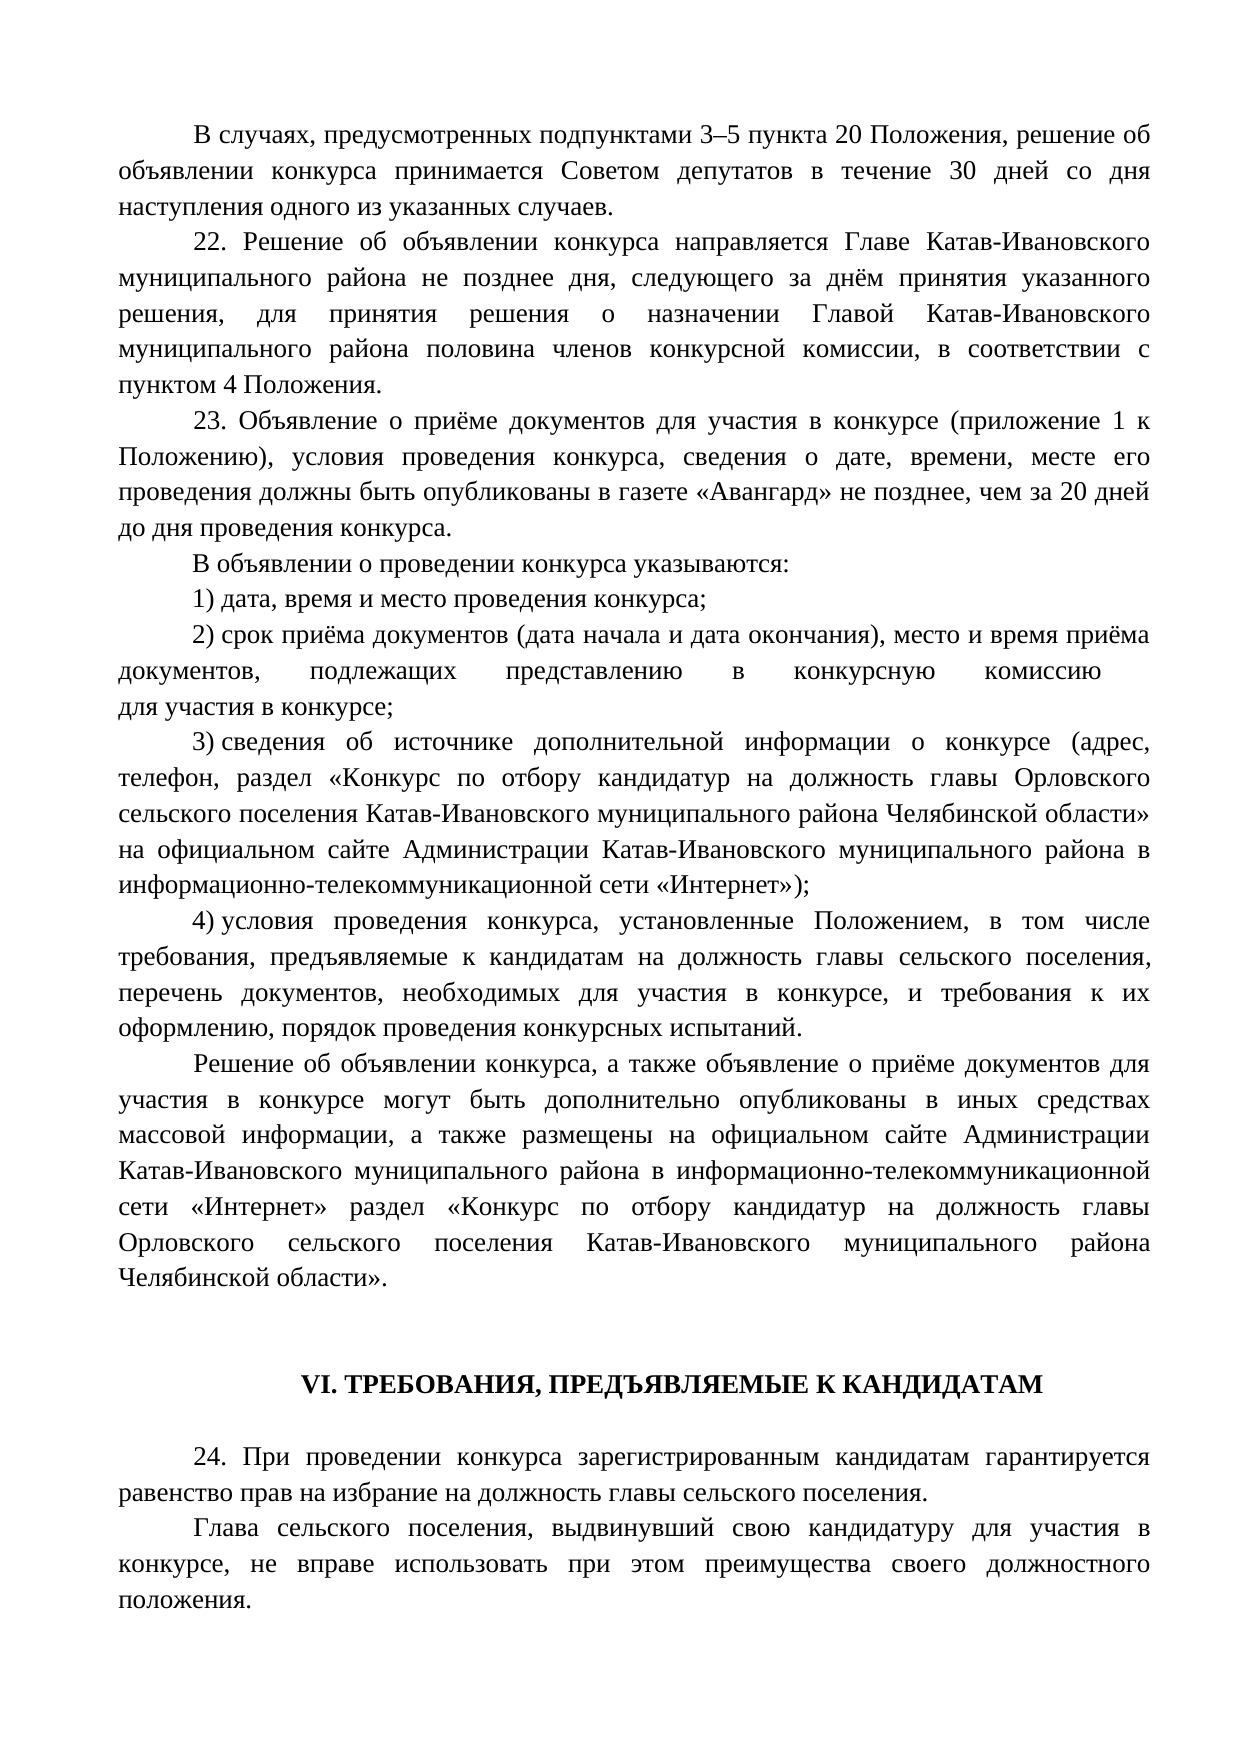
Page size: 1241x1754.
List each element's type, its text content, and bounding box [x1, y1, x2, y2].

text 22. Решение об объявлении конкурса направляется Главе Катав-Ивановского муниципального района не позднее дня, следующего за днём принятия указанного решения, для принятия решения о назначении Главой Катав-Ивановского муниципального района половина членов конкурсной комиссии, в соответствии с пунктом 4 Положения. [118, 225, 1152, 399]
text VI. ТРЕБОВАНИЯ, ПРЕДЪЯВЛЯЕМЫЕ К КАНДИДАТАМ [118, 1369, 1152, 1400]
text 2) срок приёма документов (дата начала и дата окончания), место и время приёма документов, подлежащих представлению в конкурсную комиссию для участия в конкурсе; [118, 618, 1152, 721]
text Глава сельского поселения, выдвинувший свою кандидатуру для участия в конкурсе, не вправе использовать при этом преимущества своего должностного положения. [118, 1512, 1152, 1614]
text 24. При проведении конкурса зарегистрированным кандидатам гарантируется равенство прав на избрание на должность главы сельского поселения. [118, 1440, 1152, 1507]
text 1) дата, время и место проведения конкурса; [118, 583, 1152, 614]
text В случаях, предусмотренных подпунктами 3–5 пункта 20 Положения, решение об объявлении конкурса принимается Советом депутатов в течение 30 дней со дня наступления одного из указанных случаев. [118, 118, 1152, 221]
text В объявлении о проведении конкурса указываются: [118, 547, 1152, 578]
text 4) условия проведения конкурса, установленные Положением, в том числе требования, предъявляемые к кандидатам на должность главы сельского поселения, перечень документов, необходимых для участия в конкурсе, и требования к их оформлению, порядок проведения конкурсных испытаний. [118, 904, 1152, 1042]
text 23. Объявление о приёме документов для участия в конкурсе (приложение 1 к Положению), условия проведения конкурса, сведения о дате, времени, месте его проведения должны быть опубликованы в газете «Авангард» не позднее, чем за 20 дней до дня проведения конкурса. [118, 404, 1152, 542]
text 3) сведения об источнике дополнительной информации о конкурсе (адрес, телефон, раздел «Конкурс по отбору кандидатур на должность главы Орловского сельского поселения Катав-Ивановского муниципального района Челябинской области» на официальном сайте Администрации Катав-Ивановского муниципального района в информационно-телекоммуникационной сети «Интернет»); [118, 726, 1152, 899]
text Решение об объявлении конкурса, а также объявление о приёме документов для участия в конкурсе могут быть дополнительно опубликованы в иных средствах массовой информации, а также размещены на официальном сайте Администрации Катав-Ивановского муниципального района в информационно-телекоммуникационной сети «Интернет» раздел «Конкурс по отбору кандидатур на должность главы Орловского сельского поселения Катав-Ивановского муниципального района Челябинской области». [118, 1047, 1152, 1293]
